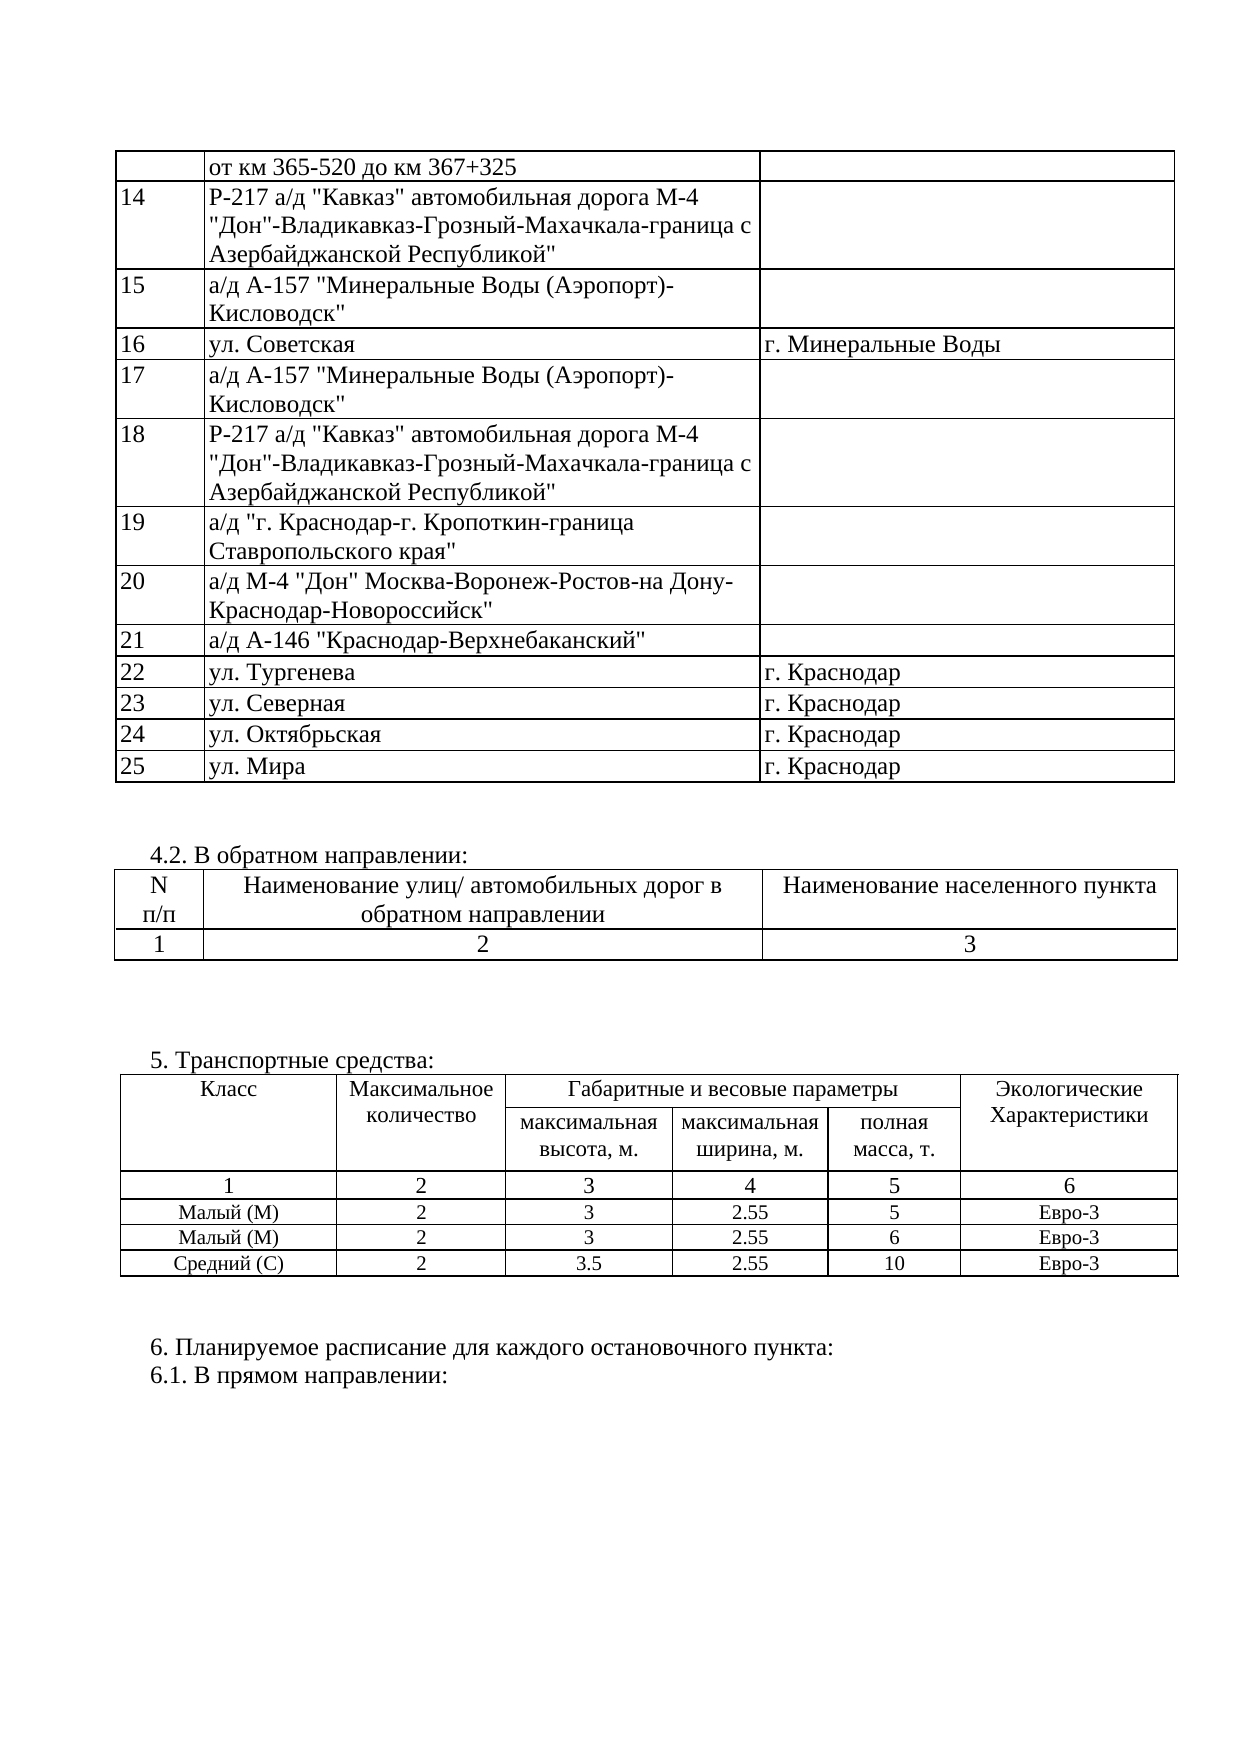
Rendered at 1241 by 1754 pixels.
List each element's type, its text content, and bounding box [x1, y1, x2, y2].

table_cell 3.5 [506, 1251, 672, 1275]
table_cell Малый (М) [121, 1225, 336, 1249]
table_cell 5 [829, 1172, 960, 1198]
table_cell максимальная ширина, м. [673, 1108, 827, 1170]
table_header Наименование населенного пункта [763, 870, 1177, 928]
table_cell г. Краснодар [761, 751, 1174, 781]
table_header Наименование улиц/ автомобильных дорог в обратном направлении [204, 870, 762, 928]
table_cell Малый (М) [121, 1200, 336, 1224]
table_cell а/д А-157 "Минеральные Воды (Аэропорт)-Кисловодск" [205, 270, 759, 327]
table_cell [761, 182, 1174, 268]
table_cell 16 [117, 329, 204, 359]
table_cell 6 [961, 1172, 1177, 1198]
table_cell 3 [506, 1172, 672, 1198]
table_cell 2 [204, 930, 762, 959]
table_cell ул. Мира [205, 751, 759, 781]
table_cell г. Краснодар [761, 720, 1174, 749]
table_cell [761, 270, 1174, 327]
table_cell 3 [763, 928, 1177, 959]
table_cell а/д А-146 "Краснодар-Верхнебаканский" [205, 625, 759, 655]
table_cell Евро-3 [961, 1225, 1177, 1249]
table_header Максимальное количество [337, 1075, 505, 1170]
table_cell 17 [117, 360, 204, 418]
table_cell 22 [117, 657, 204, 687]
table_cell полная масса, т. [829, 1108, 960, 1170]
table_cell 4 [673, 1172, 827, 1198]
table_cell [761, 566, 1174, 624]
table_cell 18 [117, 419, 204, 506]
table_cell 2 [337, 1251, 505, 1275]
table_cell 1 [121, 1172, 336, 1198]
table_cell 24 [117, 720, 204, 749]
table_cell 14 [117, 182, 204, 268]
text 4.2. В обратном направлении: [150, 840, 1090, 869]
table_cell Р-217 а/д "Кавказ" автомобильная дорога М-4 "Дон"-Владикавказ-Грозный-Махачкала-граница с Азербайджанской Республикой" [205, 182, 759, 268]
table_cell 3 [506, 1200, 672, 1224]
table_cell г. Краснодар [761, 657, 1174, 687]
table_cell [761, 360, 1174, 418]
table_cell ул. Октябрьская [205, 720, 759, 749]
table_cell Евро-3 [961, 1251, 1177, 1275]
table_cell [761, 625, 1174, 655]
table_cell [205, 152, 759, 180]
table_cell а/д А-157 "Минеральные Воды (Аэропорт)-Кисловодск" [205, 360, 759, 418]
table_cell 2.55 [673, 1225, 827, 1249]
table_header Экологические Характеристики [961, 1075, 1177, 1170]
table_cell 2.55 [673, 1251, 827, 1275]
table_cell 10 [829, 1251, 960, 1275]
table_cell г. Минеральные Воды [761, 329, 1174, 359]
table_cell 2 [337, 1172, 505, 1198]
text 6.1. В прямом направлении: [150, 1360, 1090, 1389]
table_header N п/п [115, 870, 203, 928]
table_cell 23 [117, 688, 204, 718]
table_cell 19 [117, 507, 204, 564]
table_cell 2 [337, 1200, 505, 1224]
table_header Габаритные и весовые параметры [506, 1075, 960, 1107]
table_cell [761, 507, 1174, 564]
table_cell г. Краснодар [761, 688, 1174, 718]
table_cell 3 [506, 1225, 672, 1249]
table_cell Р-217 а/д "Кавказ" автомобильная дорога М-4 "Дон"-Владикавказ-Грозный-Махачкала-граница с Азербайджанской Республикой" [205, 419, 759, 506]
table_cell 15 [117, 270, 204, 327]
table_cell максимальная высота, м. [506, 1108, 672, 1170]
table_cell 6 [829, 1225, 960, 1249]
table_cell 2 [337, 1225, 505, 1249]
table_cell ул. Северная [205, 688, 759, 718]
text 6. Планируемое расписание для каждого остановочного пункта: [150, 1332, 1090, 1360]
table_cell [761, 419, 1174, 506]
table_cell [761, 152, 1174, 180]
table_cell 1 [115, 929, 203, 959]
table_cell 20 [117, 566, 204, 624]
table_cell ул. Советская [205, 329, 759, 359]
table_cell 2.55 [673, 1200, 827, 1224]
table_cell ул. Тургенева [205, 657, 759, 687]
table_cell а/д "г. Краснодар-г. Кропоткин-граница Ставропольского края" [205, 507, 759, 564]
table_cell 25 [117, 751, 204, 781]
table_cell Средний (С) [121, 1251, 336, 1275]
table_cell 5 [829, 1200, 960, 1224]
table_cell Евро-3 [961, 1200, 1177, 1224]
table_header Класс [121, 1075, 336, 1170]
table_cell а/д М-4 "Дон" Москва-Воронеж-Ростов-на Дону-Краснодар-Новороссийск" [205, 566, 759, 624]
table_cell 13 [117, 152, 204, 180]
text 5. Транспортные средства: [150, 1045, 1090, 1073]
table_cell 21 [117, 625, 204, 655]
